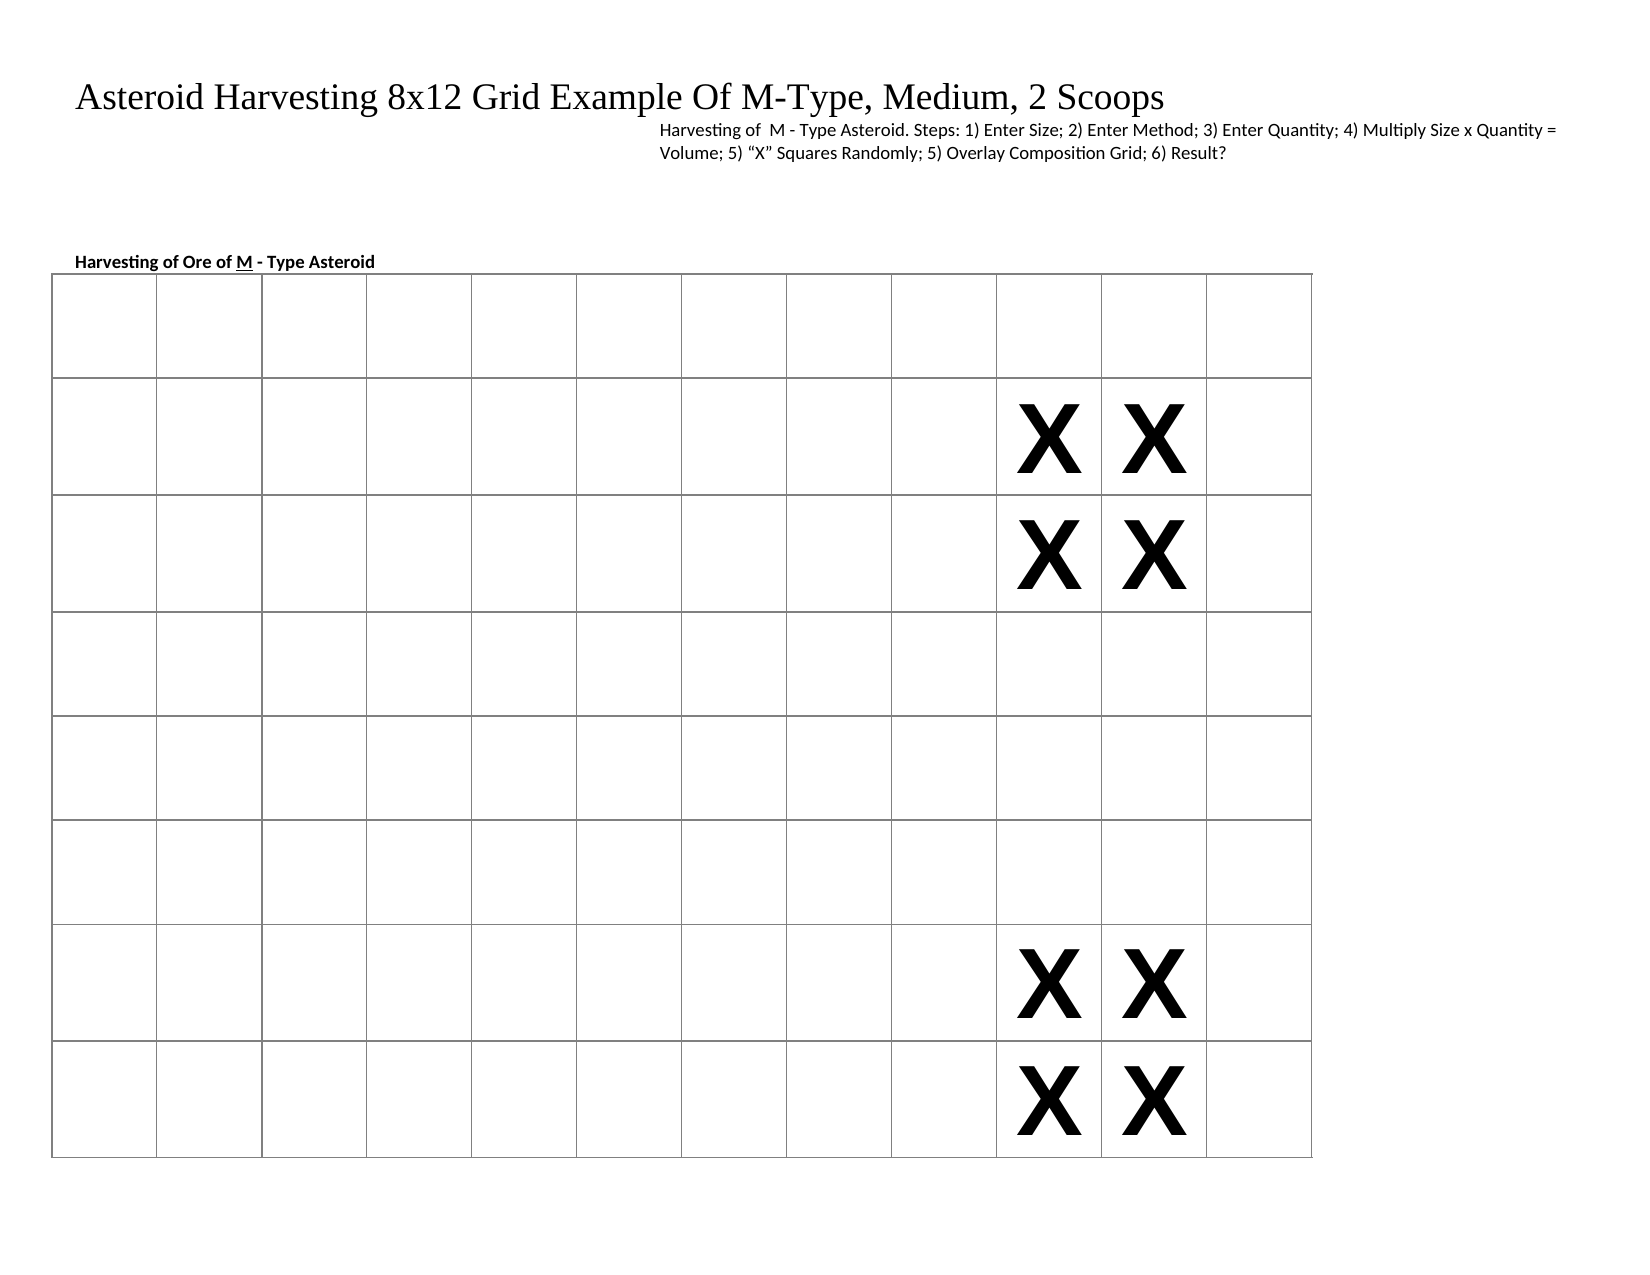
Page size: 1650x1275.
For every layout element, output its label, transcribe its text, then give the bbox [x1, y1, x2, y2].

table_cell [1207, 717, 1311, 819]
table_cell [577, 496, 681, 611]
table_header [577, 275, 681, 377]
table_cell [472, 613, 576, 715]
table_cell [787, 821, 891, 923]
table_cell [472, 1042, 576, 1157]
table_cell [263, 1042, 366, 1157]
table_header [787, 275, 891, 377]
text Harvesting of Ore of M - Type Asteroid [75, 250, 1575, 273]
table_cell [53, 821, 156, 923]
table_header [997, 275, 1101, 377]
table_header [472, 275, 576, 377]
table_cell X [997, 496, 1101, 611]
table_cell [577, 717, 681, 819]
table_cell [1207, 613, 1311, 715]
table_cell [1207, 1042, 1311, 1157]
table_cell [577, 1042, 681, 1157]
table_cell [682, 821, 786, 923]
table_cell [892, 613, 996, 715]
table_cell [1207, 925, 1311, 1040]
table_cell [577, 925, 681, 1040]
table_cell [787, 1042, 891, 1157]
table_cell X [1102, 1042, 1206, 1157]
table_cell [263, 821, 366, 923]
table_cell [577, 379, 681, 494]
table_cell [577, 821, 681, 923]
table_header [367, 275, 471, 377]
table_cell [157, 379, 261, 494]
table_cell [997, 613, 1101, 715]
table_cell [53, 925, 156, 1040]
table_cell [1102, 613, 1206, 715]
table_header [157, 275, 261, 377]
table_cell [157, 717, 261, 819]
table_cell [472, 379, 576, 494]
table_cell [682, 925, 786, 1040]
table_cell [367, 379, 471, 494]
table_cell X [1102, 925, 1206, 1040]
table_cell X [997, 379, 1101, 494]
table_cell [53, 613, 156, 715]
text Harvesting of M - Type Asteroid. Steps: 1) Enter Size; 2) Enter Method; 3) Enter Quantity; 4) Multiply Size x Quantity = Volume; 5) “X” Squares Randomly; 5) Overlay Composition Grid; 6) Result? [75, 118, 1575, 164]
table_cell [1207, 379, 1311, 494]
table_cell X [997, 1042, 1101, 1157]
table_cell [367, 613, 471, 715]
table_cell [263, 925, 366, 1040]
table_cell [997, 717, 1101, 819]
table_cell [682, 717, 786, 819]
table_cell [892, 821, 996, 923]
table_cell [682, 379, 786, 494]
table_header [53, 275, 156, 377]
table_cell [577, 613, 681, 715]
table_cell [263, 496, 366, 611]
table_cell [263, 717, 366, 819]
table_cell [472, 717, 576, 819]
table_header [892, 275, 996, 377]
table_cell [892, 1042, 996, 1157]
table_cell [787, 496, 891, 611]
table_cell [157, 1042, 261, 1157]
table_cell [263, 379, 366, 494]
table_cell X [997, 925, 1101, 1040]
table_cell [892, 379, 996, 494]
table_cell [157, 925, 261, 1040]
table_cell [53, 1042, 156, 1157]
table_cell [367, 1042, 471, 1157]
table_cell [367, 717, 471, 819]
table_cell [682, 613, 786, 715]
table_cell [367, 925, 471, 1040]
table_cell [367, 496, 471, 611]
table_cell [1207, 496, 1311, 611]
table_cell [472, 496, 576, 611]
table_header [682, 275, 786, 377]
table_header [1102, 275, 1206, 377]
table_cell [53, 379, 156, 494]
table_cell [682, 496, 786, 611]
table_header [263, 275, 366, 377]
table_cell [157, 496, 261, 611]
table_header [1207, 275, 1311, 377]
table_cell [1207, 821, 1311, 923]
table_cell [682, 1042, 786, 1157]
table_cell [787, 925, 891, 1040]
table_cell [787, 613, 891, 715]
table_cell [157, 613, 261, 715]
table_cell [472, 925, 576, 1040]
table_cell [892, 496, 996, 611]
table_cell [53, 717, 156, 819]
table_cell [53, 496, 156, 611]
table_cell [472, 821, 576, 923]
table_cell [263, 613, 366, 715]
table_cell X [1102, 496, 1206, 611]
table_cell [787, 717, 891, 819]
table_cell [1102, 717, 1206, 819]
table_cell [892, 717, 996, 819]
table_cell [892, 925, 996, 1040]
table_cell [997, 821, 1101, 923]
table_cell [787, 379, 891, 494]
table_cell X [1102, 379, 1206, 494]
table_cell [157, 821, 261, 923]
table_cell [1102, 821, 1206, 923]
table_cell [367, 821, 471, 923]
